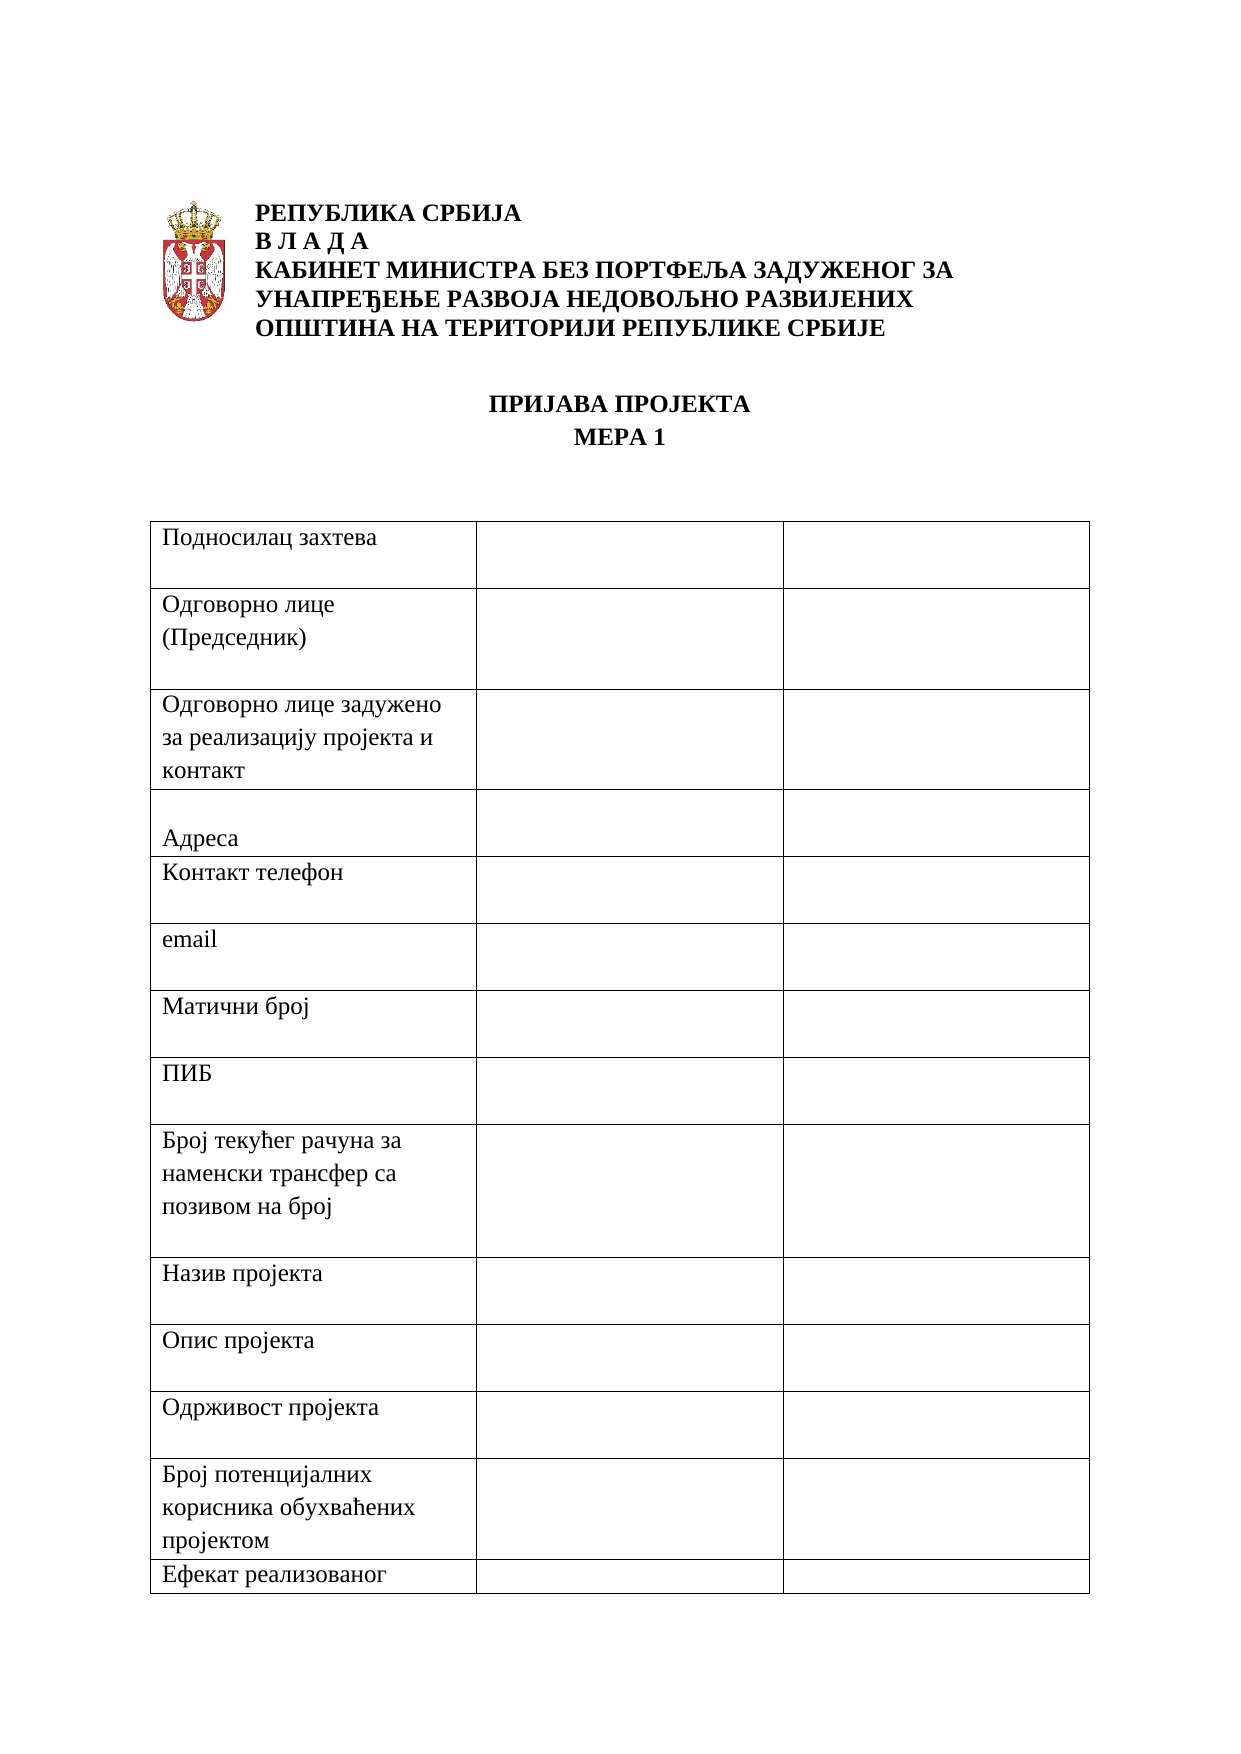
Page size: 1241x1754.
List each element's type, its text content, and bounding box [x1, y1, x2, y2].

table_cell [477, 589, 783, 688]
table_cell [477, 1325, 783, 1391]
table_cell [784, 1125, 1089, 1257]
table_cell [784, 1560, 1089, 1592]
table_cell [477, 857, 783, 923]
table_cell Одговорно лице задужено за реализацију пројекта и контакт [151, 690, 476, 788]
table_cell [477, 790, 783, 856]
table_cell [784, 1258, 1089, 1324]
table_cell [784, 924, 1089, 990]
table_cell [784, 690, 1089, 788]
text ОПШТИНА НА ТЕРИТОРИЈИ РЕПУБЛИКЕ СРБИЈЕ [150, 313, 1090, 341]
text РЕПУБЛИКА СРБИЈА В Л А Д А [237, 198, 1090, 255]
picture [150, 198, 237, 327]
table_cell [477, 1392, 783, 1458]
table_cell [784, 1058, 1089, 1124]
table_cell [784, 790, 1089, 856]
table_cell Одговорно лице (Председник) [151, 589, 476, 688]
table_header Подносилац захтева [151, 522, 476, 588]
text ПРИЈАВА ПРОЈЕКТА [150, 389, 1089, 418]
table_cell [784, 1392, 1089, 1458]
table_cell [477, 924, 783, 990]
table_cell email [151, 924, 476, 990]
table_header [477, 522, 783, 588]
table_cell Број потенцијалних корисника обухваћених пројектом [151, 1459, 476, 1558]
table_cell [784, 1325, 1089, 1391]
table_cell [151, 1560, 476, 1592]
table_cell Назив пројекта [151, 1258, 476, 1324]
table_cell [477, 991, 783, 1057]
table_header [784, 522, 1089, 588]
table_cell Адреса [151, 790, 476, 856]
table_cell [477, 1125, 783, 1257]
table_cell Број текућег рачуна за наменски трансфер са позивом на број [151, 1125, 476, 1257]
table_cell [477, 1459, 783, 1558]
table_cell Контакт телефон [151, 857, 476, 923]
text МЕРА 1 [150, 422, 1089, 451]
table_cell Опис пројекта [151, 1325, 476, 1391]
table_cell [477, 1258, 783, 1324]
table_cell ПИБ [151, 1058, 476, 1124]
table_cell Матични број [151, 991, 476, 1057]
table_cell [784, 1459, 1089, 1558]
table_cell [784, 857, 1089, 923]
table_cell [477, 1058, 783, 1124]
table_cell [477, 690, 783, 788]
text КАБИНЕТ МИНИСТРА БЕЗ ПОРТФЕЉА ЗАДУЖЕНОГ ЗА УНАПРЕЂЕЊЕ РАЗВОЈА НЕДОВОЉНО РАЗВИЈЕНИХ [237, 255, 1090, 313]
table_cell Одрживост пројекта [151, 1392, 476, 1458]
table_cell [477, 1560, 783, 1592]
table_cell [784, 991, 1089, 1057]
table_cell [784, 589, 1089, 688]
